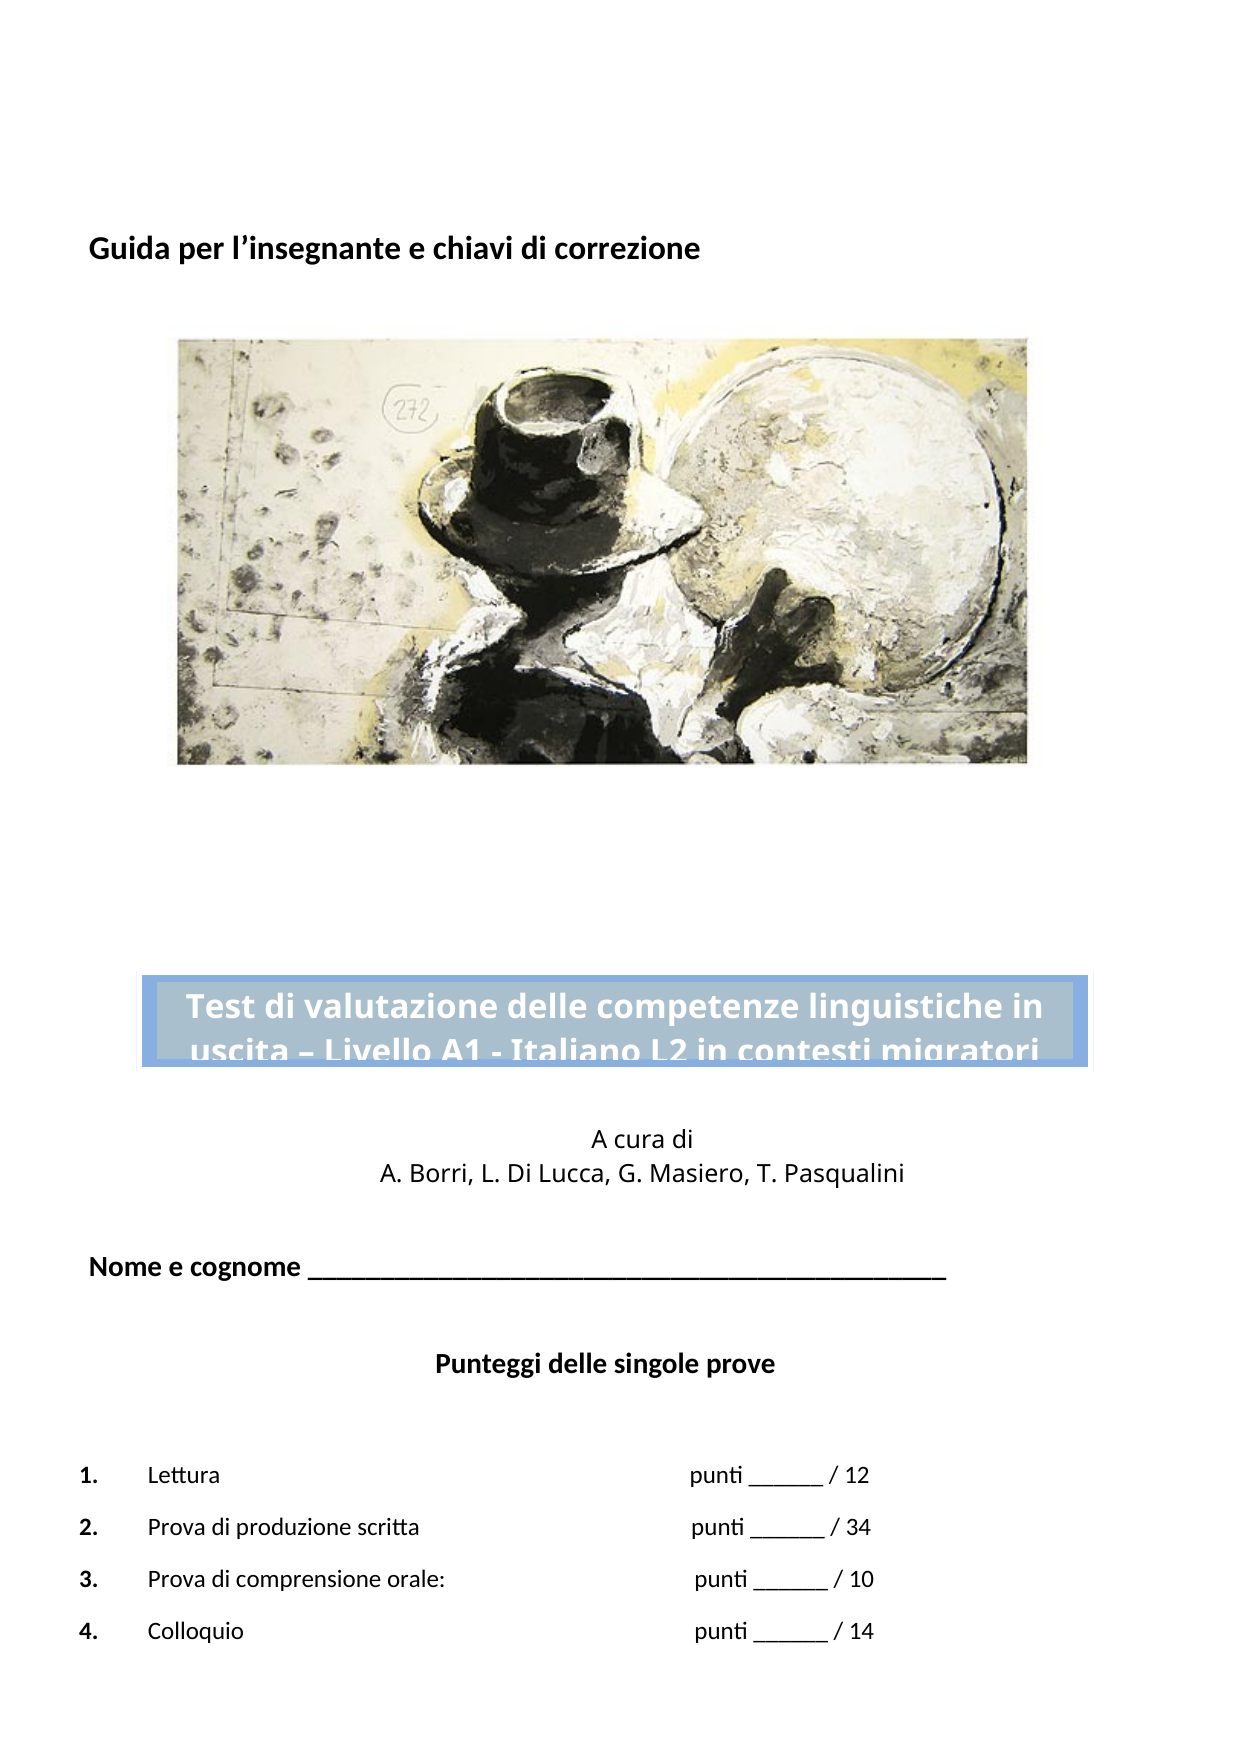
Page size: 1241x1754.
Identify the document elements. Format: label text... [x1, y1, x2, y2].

text Guida per l’insegnante e chiavi di correzione [89, 227, 1122, 268]
list Prova di comprensione orale: punti ______ / 10 [89, 1563, 1122, 1593]
text A. Borri, L. Di Lucca, G. Masiero, T. Pasqualini [89, 1155, 1122, 1189]
list Lettura punti ______ / 12 [89, 1459, 1122, 1489]
list Colloquio punti ______ / 14 [89, 1615, 1122, 1646]
text A cura di [89, 1121, 1122, 1155]
subtitle Nome e cognome ____________________________________________ [89, 1248, 1122, 1284]
list Prova di produzione scritta punti ______ / 34 [89, 1511, 1122, 1542]
picture [167, 325, 1044, 785]
subtitle Punteggi delle singole prove [89, 1345, 1122, 1380]
